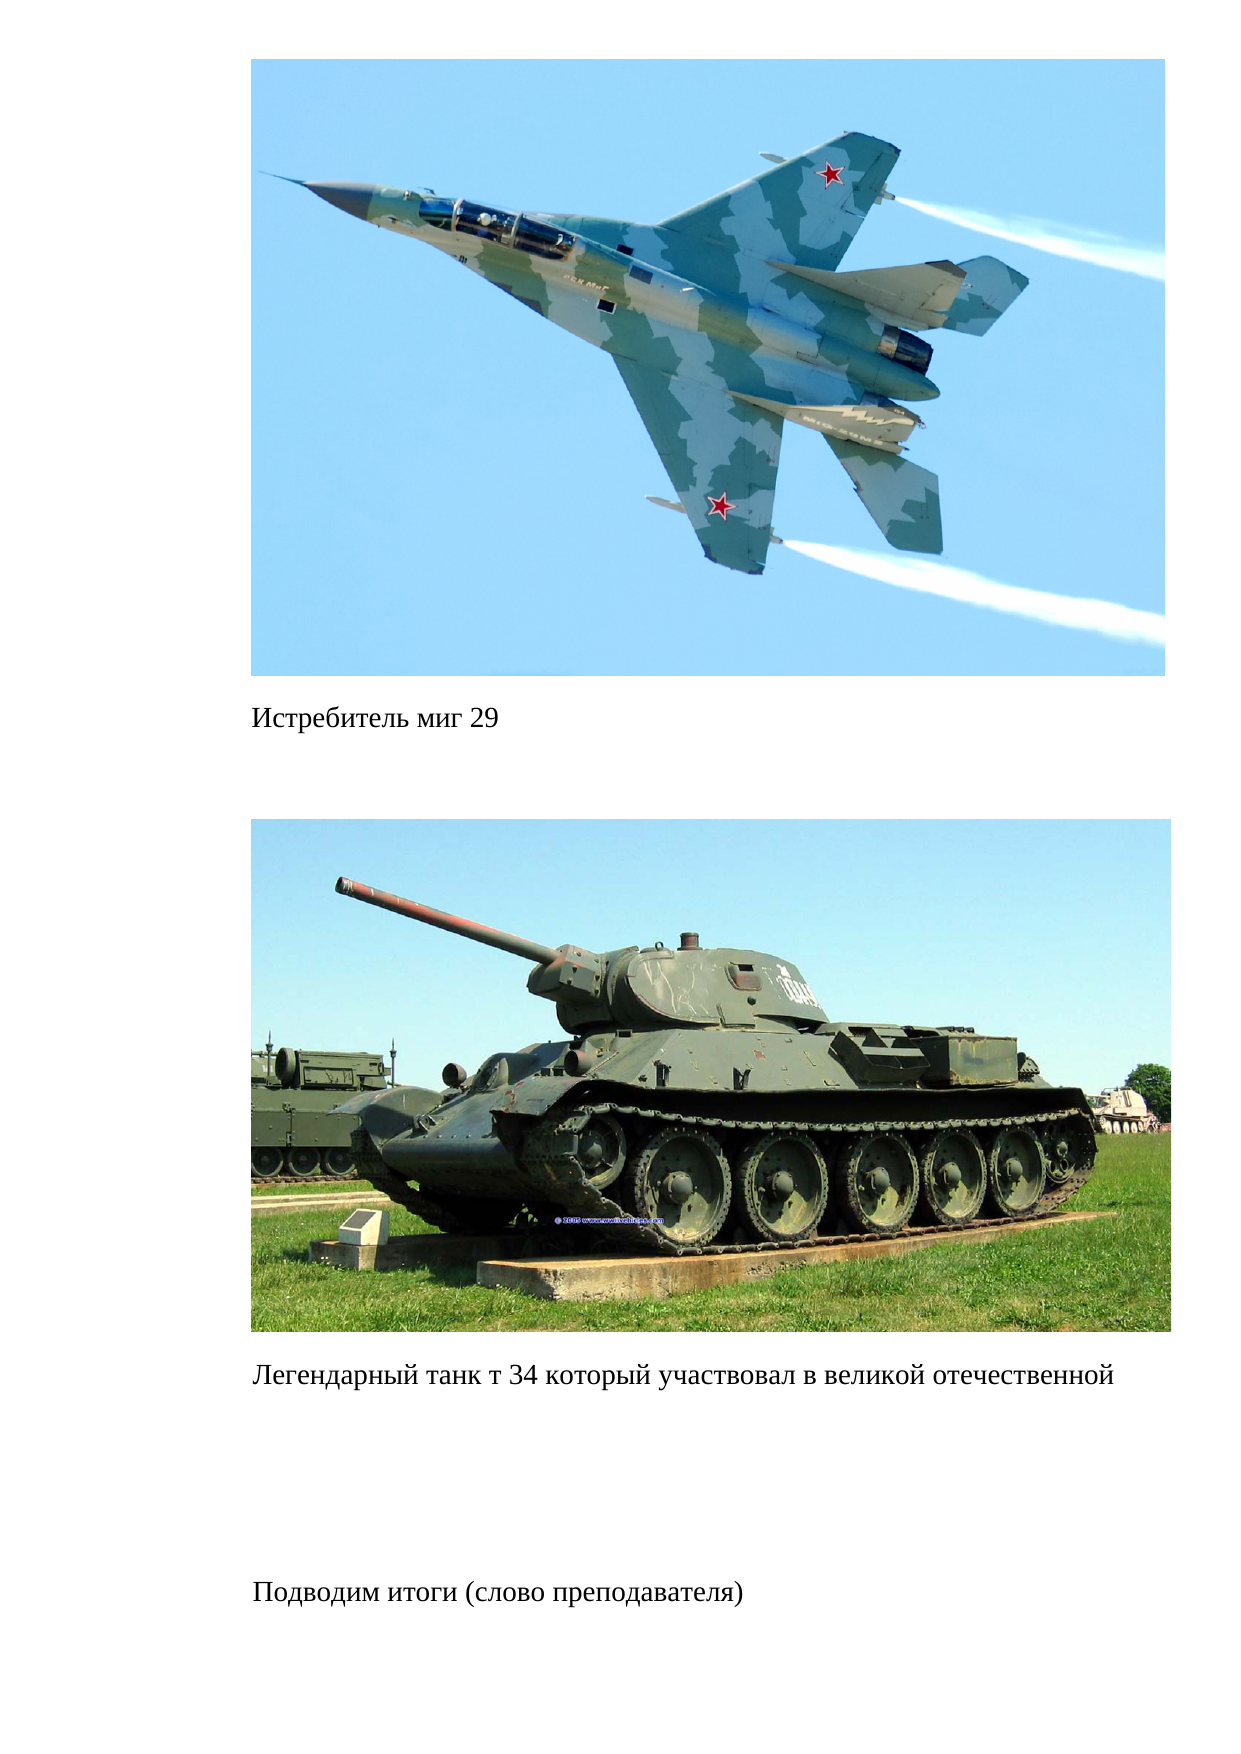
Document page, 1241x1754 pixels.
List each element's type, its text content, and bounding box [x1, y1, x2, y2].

text Легендарный танк т 34 который участвовал в великой отечественной [252, 1357, 1152, 1390]
text Подводим итоги (слово преподавателя) [252, 1574, 1152, 1608]
picture [251, 819, 1172, 1332]
text Истребитель миг 29 [177, 701, 1152, 734]
picture [251, 59, 1165, 676]
